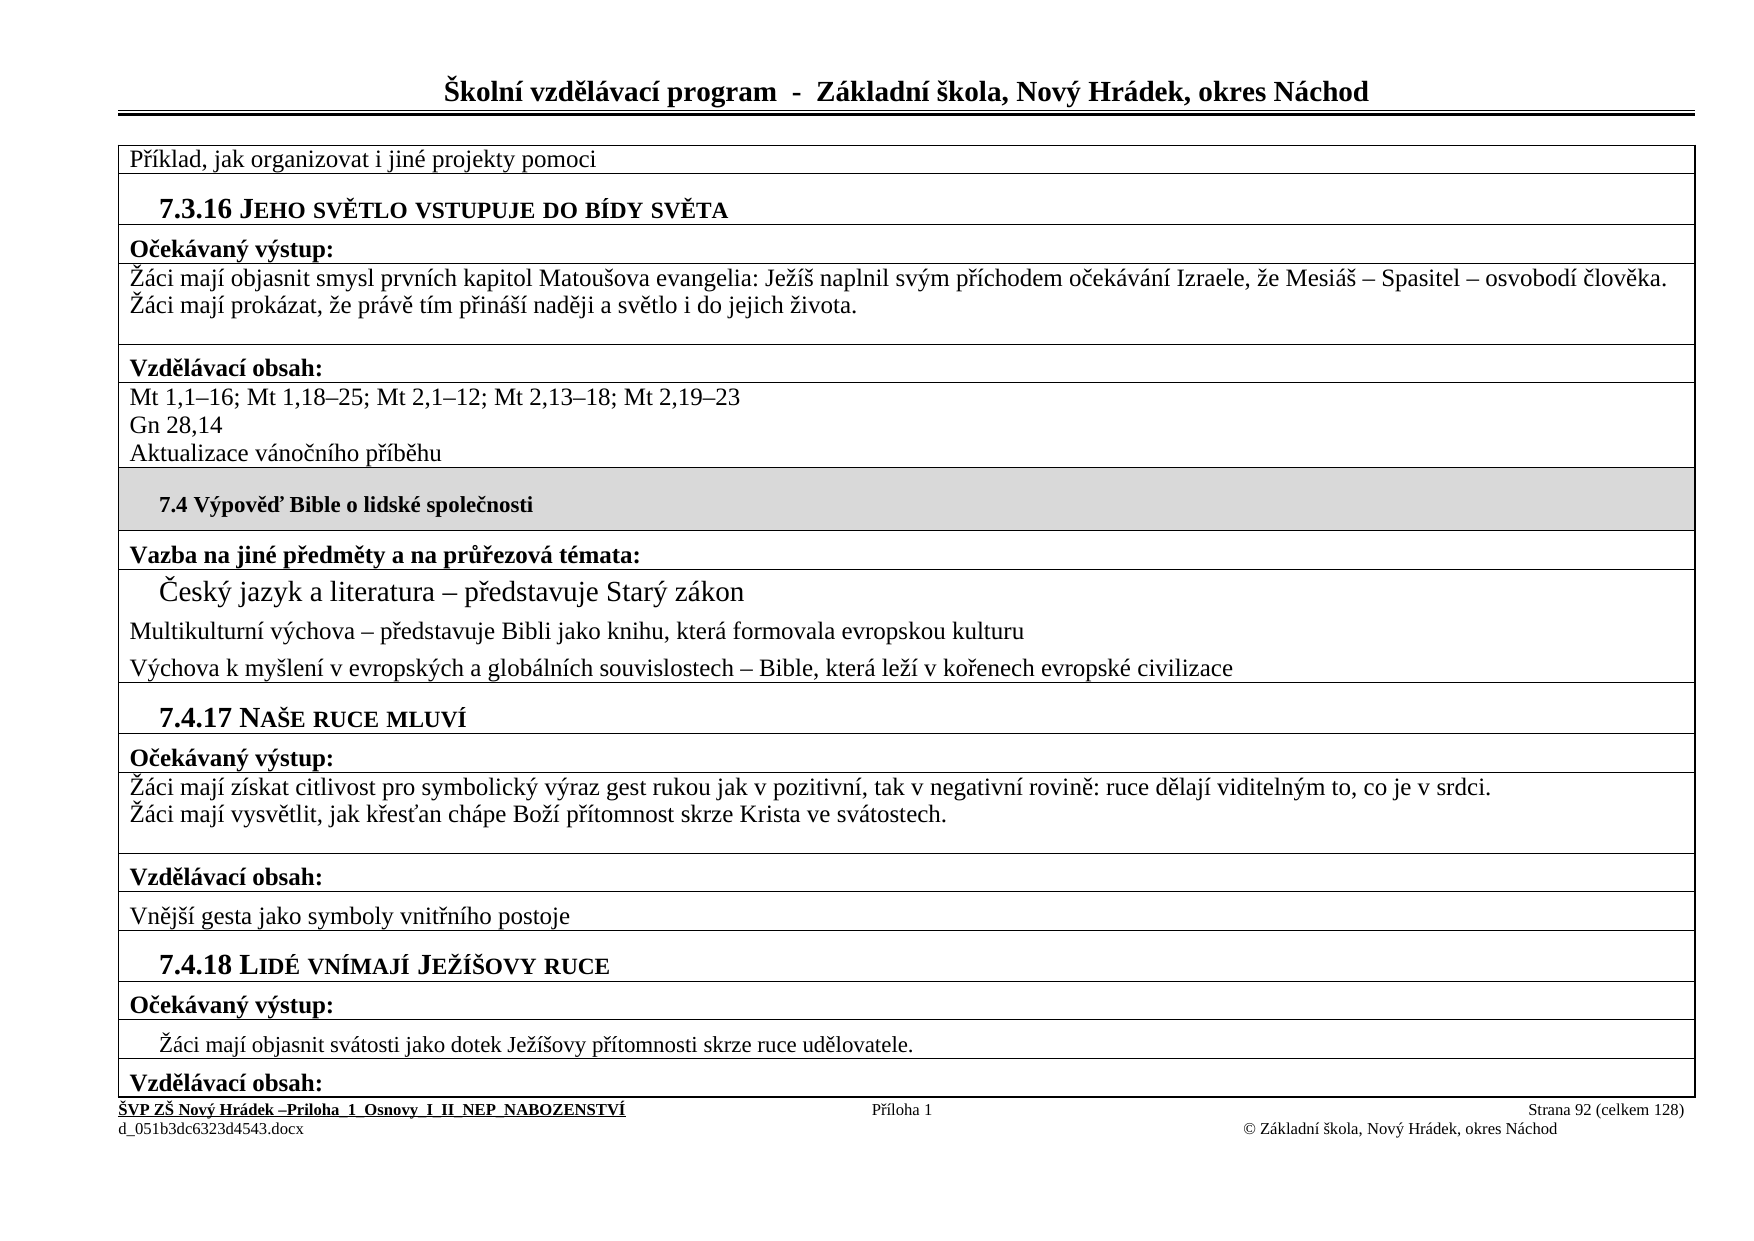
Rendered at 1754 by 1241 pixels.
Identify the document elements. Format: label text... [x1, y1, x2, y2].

table_cell Vzdělávací obsah: [119, 345, 1694, 382]
table_cell Vazba na jiné předměty a na průřezová témata: [119, 531, 1694, 569]
table_cell Očekávaný výstup: [119, 982, 1694, 1019]
table_cell Vnější gesta jako symboly vnitřního postoje [119, 892, 1694, 930]
table_cell Žáci mají objasnit svátosti jako dotek Ježíšovy přítomnosti skrze ruce udělovatele. [119, 1020, 1694, 1058]
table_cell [119, 146, 1694, 173]
table_cell Žáci mají získat citlivost pro symbolický výraz gest rukou jak v pozitivní, tak v negativní rovině: ruce dělají viditelným to, co je v srdci. Žáci mají vysvětlit, jak křesťan chápe Boží přítomnost skrze Krista ve svátostech. [119, 773, 1694, 853]
table_cell Žáci mají objasnit smysl prvních kapitol Matoušova evangelia: Ježíš naplnil svým příchodem očekávání Izraele, že Mesiáš – Spasitel – osvobodí člověka. Žáci mají prokázat, že právě tím přináší naději a světlo i do jejich života. [119, 264, 1694, 344]
table_cell Vzdělávací obsah: [119, 854, 1694, 891]
table_cell Mt 1,1–16; Mt 1,18–25; Mt 2,1–12; Mt 2,13–18; Mt 2,19–23 Gn 28,14 Aktualizace vánočního příběhu [119, 383, 1694, 467]
table_cell 7.3.16 Jeho světlo vstupuje do bídy světa [119, 174, 1694, 224]
table_cell 7.4.18 Lidé vnímají Ježíšovy ruce [119, 931, 1694, 981]
table_cell Český jazyk a literatura – představuje Starý zákon Multikulturní výchova – představuje Bibli jako knihu, která formovala evropskou kulturu Výchova k myšlení v evropských a globálních souvislostech – Bible, která leží v kořenech evropské civilizace [119, 570, 1694, 682]
table_cell 7.4 Výpověď Bible o lidské společnosti [119, 468, 1694, 530]
table_cell Očekávaný výstup: [119, 225, 1694, 263]
table_cell 7.4.17 Naše ruce mluví [119, 683, 1694, 733]
table_cell Očekávaný výstup: [119, 734, 1694, 772]
table_cell Vzdělávací obsah: [119, 1059, 1694, 1096]
